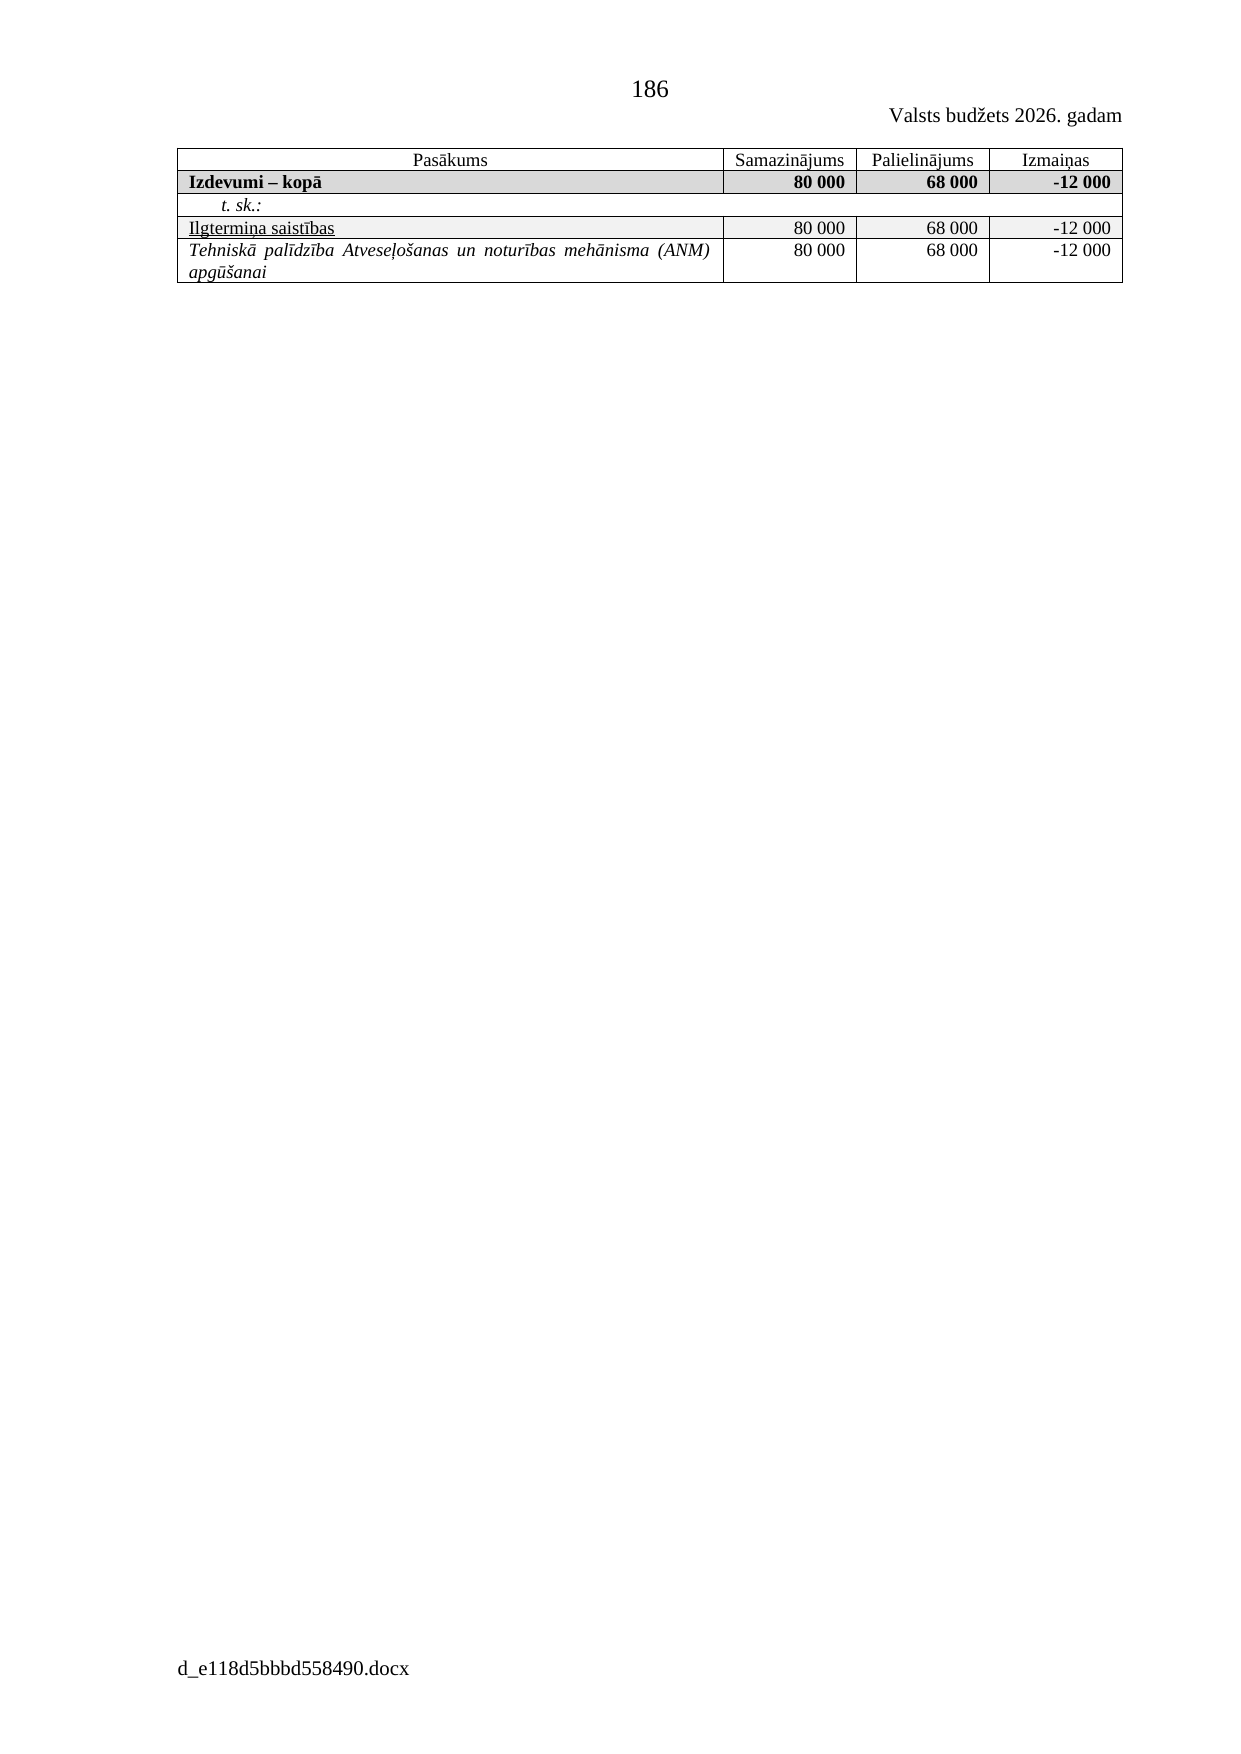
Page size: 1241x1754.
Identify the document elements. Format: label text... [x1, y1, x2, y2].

table_cell Ilgtermiņa saistības [178, 217, 723, 238]
table_cell 80 000 [724, 171, 856, 193]
table_header Pasākums [178, 149, 723, 170]
table_cell t. sk.: [178, 194, 1122, 216]
table_cell Tehniskā palīdzība Atveseļošanas un noturības mehānisma (ANM) apgūšanai [178, 239, 723, 282]
table_header Samazinājums [724, 149, 856, 170]
table_cell 68 000 [857, 239, 989, 282]
table_cell -12 000 [990, 239, 1122, 282]
table_header Palielinājums [857, 149, 989, 170]
table_cell 80 000 [724, 217, 856, 238]
table_cell Izdevumi – kopā [178, 171, 723, 193]
table_cell 68 000 [857, 217, 989, 238]
table_cell -12 000 [990, 171, 1122, 193]
table_header Izmaiņas [990, 149, 1122, 170]
table_cell 68 000 [857, 171, 989, 193]
table_cell -12 000 [990, 217, 1122, 238]
table_cell 80 000 [724, 239, 856, 282]
